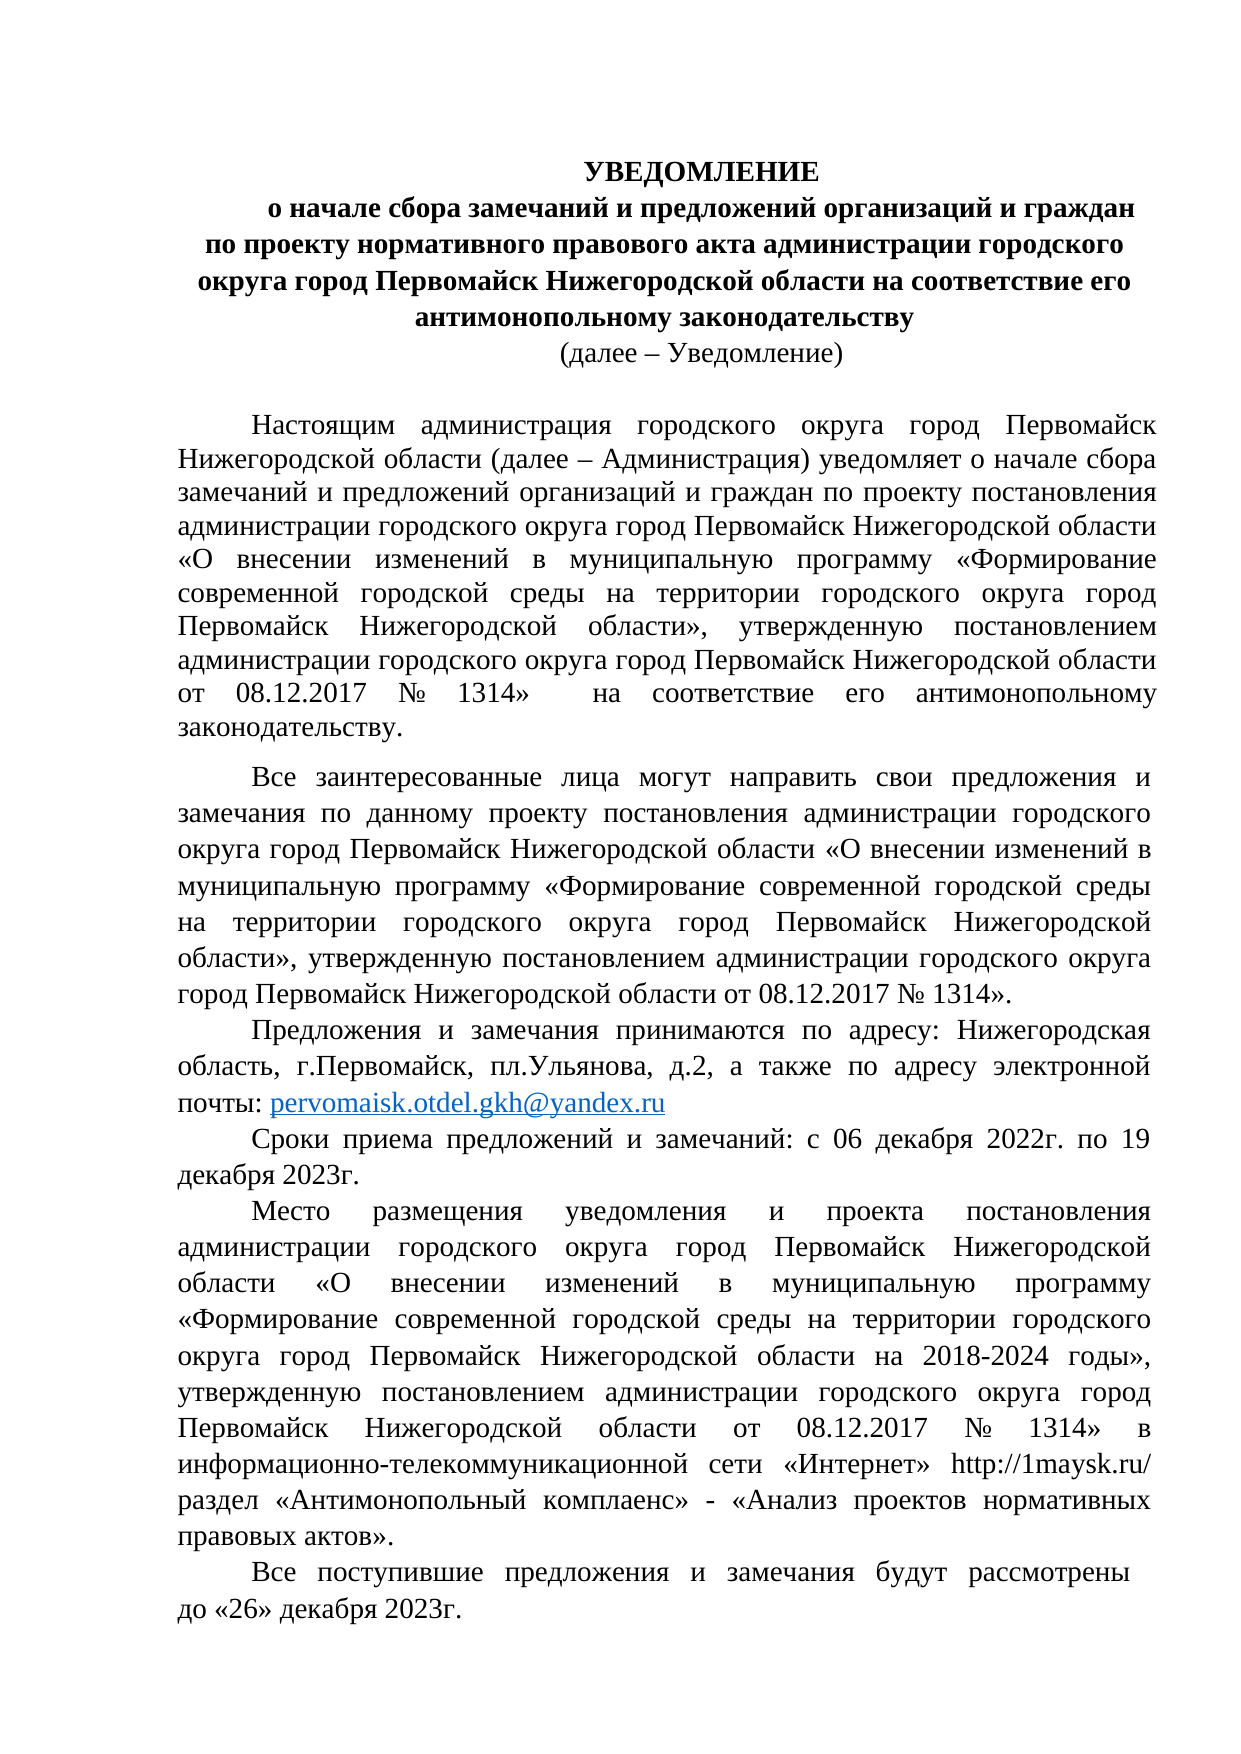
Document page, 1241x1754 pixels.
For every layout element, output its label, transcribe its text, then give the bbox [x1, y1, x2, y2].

text Все заинтересованные лица могут направить свои предложения и замечания по данному проекту постановления администрации городского округа город Первомайск Нижегородской области «О внесении изменений в муниципальную программу «Формирование современной городской среды на территории городского округа город Первомайск Нижегородской области», утвержденную постановлением администрации городского округа город Первомайск Нижегородской области от 08.12.2017 № 1314». [177, 759, 1152, 1010]
text Сроки приема предложений и замечаний: с 06 декабря 2022г. по 19 декабря 2023г. [177, 1121, 1152, 1191]
text Место размещения уведомления и проекта постановления администрации городского округа город Первомайск Нижегородской области «О внесении изменений в муниципальную программу «Формирование современной городской среды на территории городского округа город Первомайск Нижегородской области на 2018-2024 годы», утвержденную постановлением администрации городского округа город Первомайск Нижегородской области от 08.12.2017 № 1314» в информационно-телекоммуникационной сети «Интернет» http://1maysk.ru/ раздел «Антимонопольный комплаенс» - «Анализ проектов нормативных правовых актов». [177, 1193, 1152, 1552]
text Предложения и замечания принимаются по адресу: Нижегородская область, г.Первомайск, пл.Ульянова, д.2, а также по адресу электронной почты: pervomaisk.otdel.gkh@yandex.ru [177, 1012, 1152, 1118]
text (далее – Уведомление) [177, 335, 1152, 368]
text о начале сбора замечаний и предложений организаций и граждан по проекту нормативного правового акта администрации городского округа город Первомайск Нижегородской области на соответствие его антимонопольному законодательству [177, 190, 1152, 332]
text Настоящим администрация городского округа город Первомайск Нижегородской области (далее – Администрация) уведомляет о начале сбора замечаний и предложений организаций и граждан по проекту постановления администрации городского округа город Первомайск Нижегородской области «О внесении изменений в муниципальную программу «Формирование современной городской среды на территории городского округа город Первомайск Нижегородской области», утвержденную постановлением администрации городского округа город Первомайск Нижегородской области от 08.12.2017 № 1314» на соответствие его антимонопольному законодательству. [177, 407, 1157, 743]
text УВЕДОМЛЕНИЕ [177, 154, 1152, 188]
text Все поступившие предложения и замечания будут рассмотрены до «26» декабря 2023г. [177, 1554, 1152, 1624]
